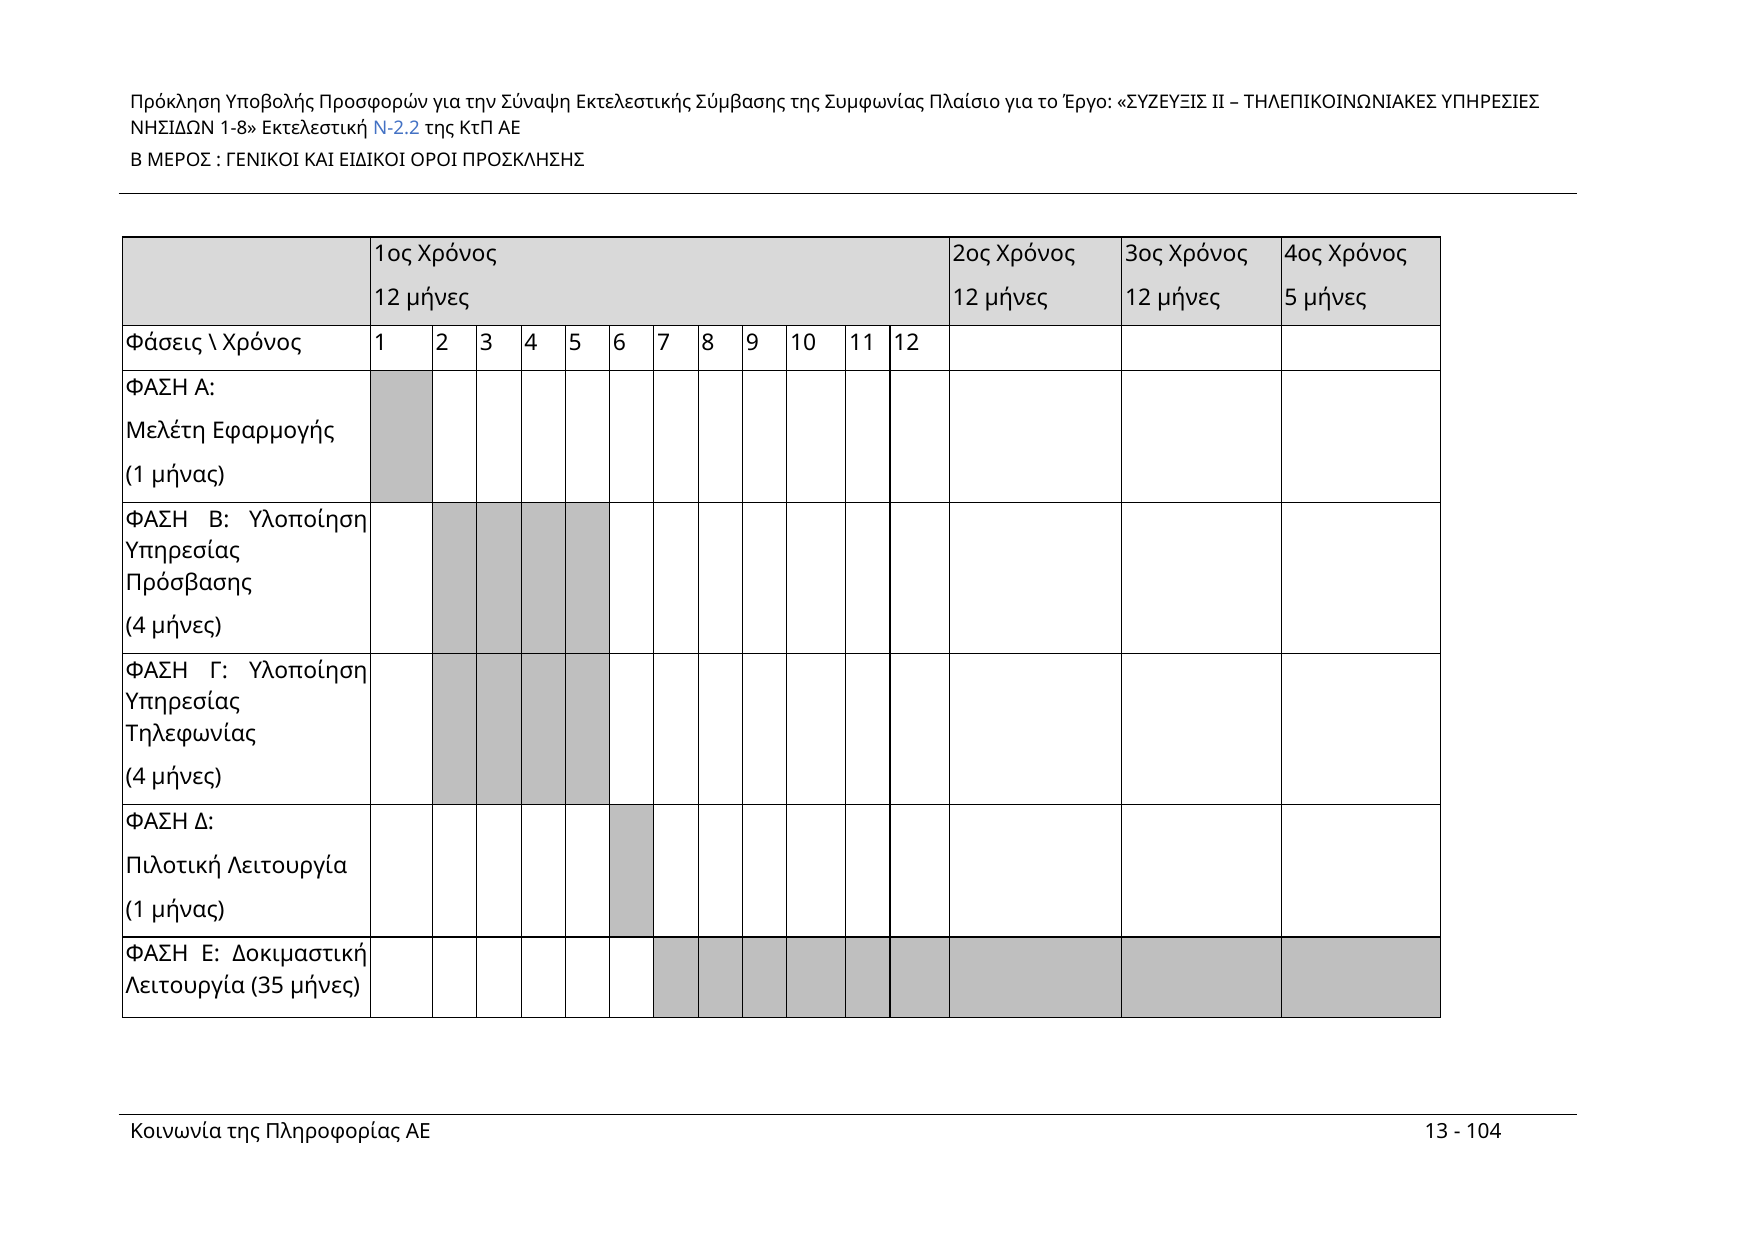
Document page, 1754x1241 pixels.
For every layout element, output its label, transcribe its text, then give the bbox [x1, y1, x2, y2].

table_cell [566, 371, 609, 502]
table_cell [610, 654, 653, 804]
table_cell [1282, 503, 1440, 653]
table_cell [477, 938, 521, 1017]
table_cell 6 [610, 326, 653, 370]
table_cell [950, 805, 1121, 936]
table_cell [654, 654, 698, 804]
table_cell [846, 938, 889, 1017]
table_cell [477, 654, 521, 804]
table_cell [743, 938, 786, 1017]
table_cell [891, 805, 949, 936]
table_cell [610, 503, 653, 653]
table_cell 11 [846, 326, 889, 370]
table_cell [1122, 805, 1281, 936]
table_cell [950, 654, 1121, 804]
table_cell [477, 371, 521, 502]
table_cell [433, 503, 476, 653]
table_cell [743, 654, 786, 804]
table_cell [891, 371, 949, 502]
table_cell [891, 503, 949, 653]
table_cell [950, 503, 1121, 653]
table_cell [433, 371, 476, 502]
table_cell [654, 805, 698, 936]
table_cell [477, 503, 521, 653]
table_cell [743, 371, 786, 502]
table_cell [371, 654, 432, 804]
table_cell [371, 805, 432, 936]
table_cell 12 [891, 326, 949, 370]
table_cell [610, 805, 653, 936]
table_cell [1122, 503, 1281, 653]
table_cell 9 [743, 326, 786, 370]
table_cell [699, 503, 742, 653]
table_cell [433, 938, 476, 1017]
table_cell 2 [433, 326, 476, 370]
table_cell [610, 938, 653, 1017]
table_cell ΦΑΣΗ Γ: Υλοποίηση Υπηρεσίας Τηλεφωνίας (4 μήνες) [123, 654, 370, 804]
table_cell [787, 938, 845, 1017]
table_cell 7 [654, 326, 698, 370]
table_cell [699, 805, 742, 936]
table_cell [891, 938, 949, 1017]
table_cell [846, 654, 889, 804]
table_cell [950, 371, 1121, 502]
table_cell [1282, 938, 1440, 1017]
table_cell [787, 654, 845, 804]
table_cell [787, 805, 845, 936]
table_cell [1282, 326, 1440, 370]
table_cell [699, 938, 742, 1017]
table_cell [846, 503, 889, 653]
table_header 4ος Χρόνος 5 μήνες [1282, 238, 1440, 325]
table_cell [1282, 654, 1440, 804]
table_cell [787, 503, 845, 653]
table_cell [566, 805, 609, 936]
table_cell [522, 371, 565, 502]
table_cell [699, 371, 742, 502]
table_cell [654, 371, 698, 502]
table_cell ΦΑΣΗ Β: Υλοποίηση Υπηρεσίας Πρόσβασης (4 μήνες) [123, 503, 370, 653]
table_cell 4 [522, 326, 565, 370]
table_cell [371, 503, 432, 653]
table_cell 1 [371, 326, 432, 370]
table_header 2ος Χρόνος 12 μήνες [950, 238, 1121, 325]
table_cell [566, 503, 609, 653]
table_header 1ος Χρόνος 12 μήνες [371, 238, 949, 325]
table_cell [477, 805, 521, 936]
table_cell 8 [699, 326, 742, 370]
table_cell [846, 805, 889, 936]
table_cell [743, 503, 786, 653]
table_cell [371, 938, 432, 1017]
table_cell [699, 654, 742, 804]
table_cell [433, 654, 476, 804]
table_cell [566, 938, 609, 1017]
table_cell [1122, 326, 1281, 370]
table_cell [371, 371, 432, 502]
table_cell [891, 654, 949, 804]
table_cell [950, 938, 1121, 1017]
table_cell ΦΑΣΗ Ε: Δοκιμαστική Λειτουργία (35 μήνες) [123, 938, 370, 1017]
table_cell [743, 805, 786, 936]
table_cell [787, 371, 845, 502]
table_cell Φάσεις \ Χρόνος [123, 326, 370, 370]
table_cell [610, 371, 653, 502]
table_cell [522, 503, 565, 653]
table_cell [1122, 938, 1281, 1017]
table_cell [950, 326, 1121, 370]
table_cell [566, 654, 609, 804]
table_cell 3 [477, 326, 521, 370]
table_cell [654, 503, 698, 653]
table_cell [846, 371, 889, 502]
table_cell [433, 805, 476, 936]
table_cell 5 [566, 326, 609, 370]
table_cell [522, 938, 565, 1017]
table_cell [654, 938, 698, 1017]
table_cell ΦΑΣΗ Δ: Πιλοτική Λειτουργία (1 μήνας) [123, 805, 370, 936]
table_cell [1122, 371, 1281, 502]
table_cell ΦΑΣΗ Α: Μελέτη Εφαρμογής (1 μήνας) [123, 371, 370, 502]
table_cell [522, 654, 565, 804]
table_cell 10 [787, 326, 845, 370]
table_cell [1122, 654, 1281, 804]
table_cell [522, 805, 565, 936]
table_cell [1282, 805, 1440, 936]
table_cell [1282, 371, 1440, 502]
table_header 3ος Χρόνος 12 μήνες [1122, 238, 1281, 325]
table_header [123, 238, 370, 325]
